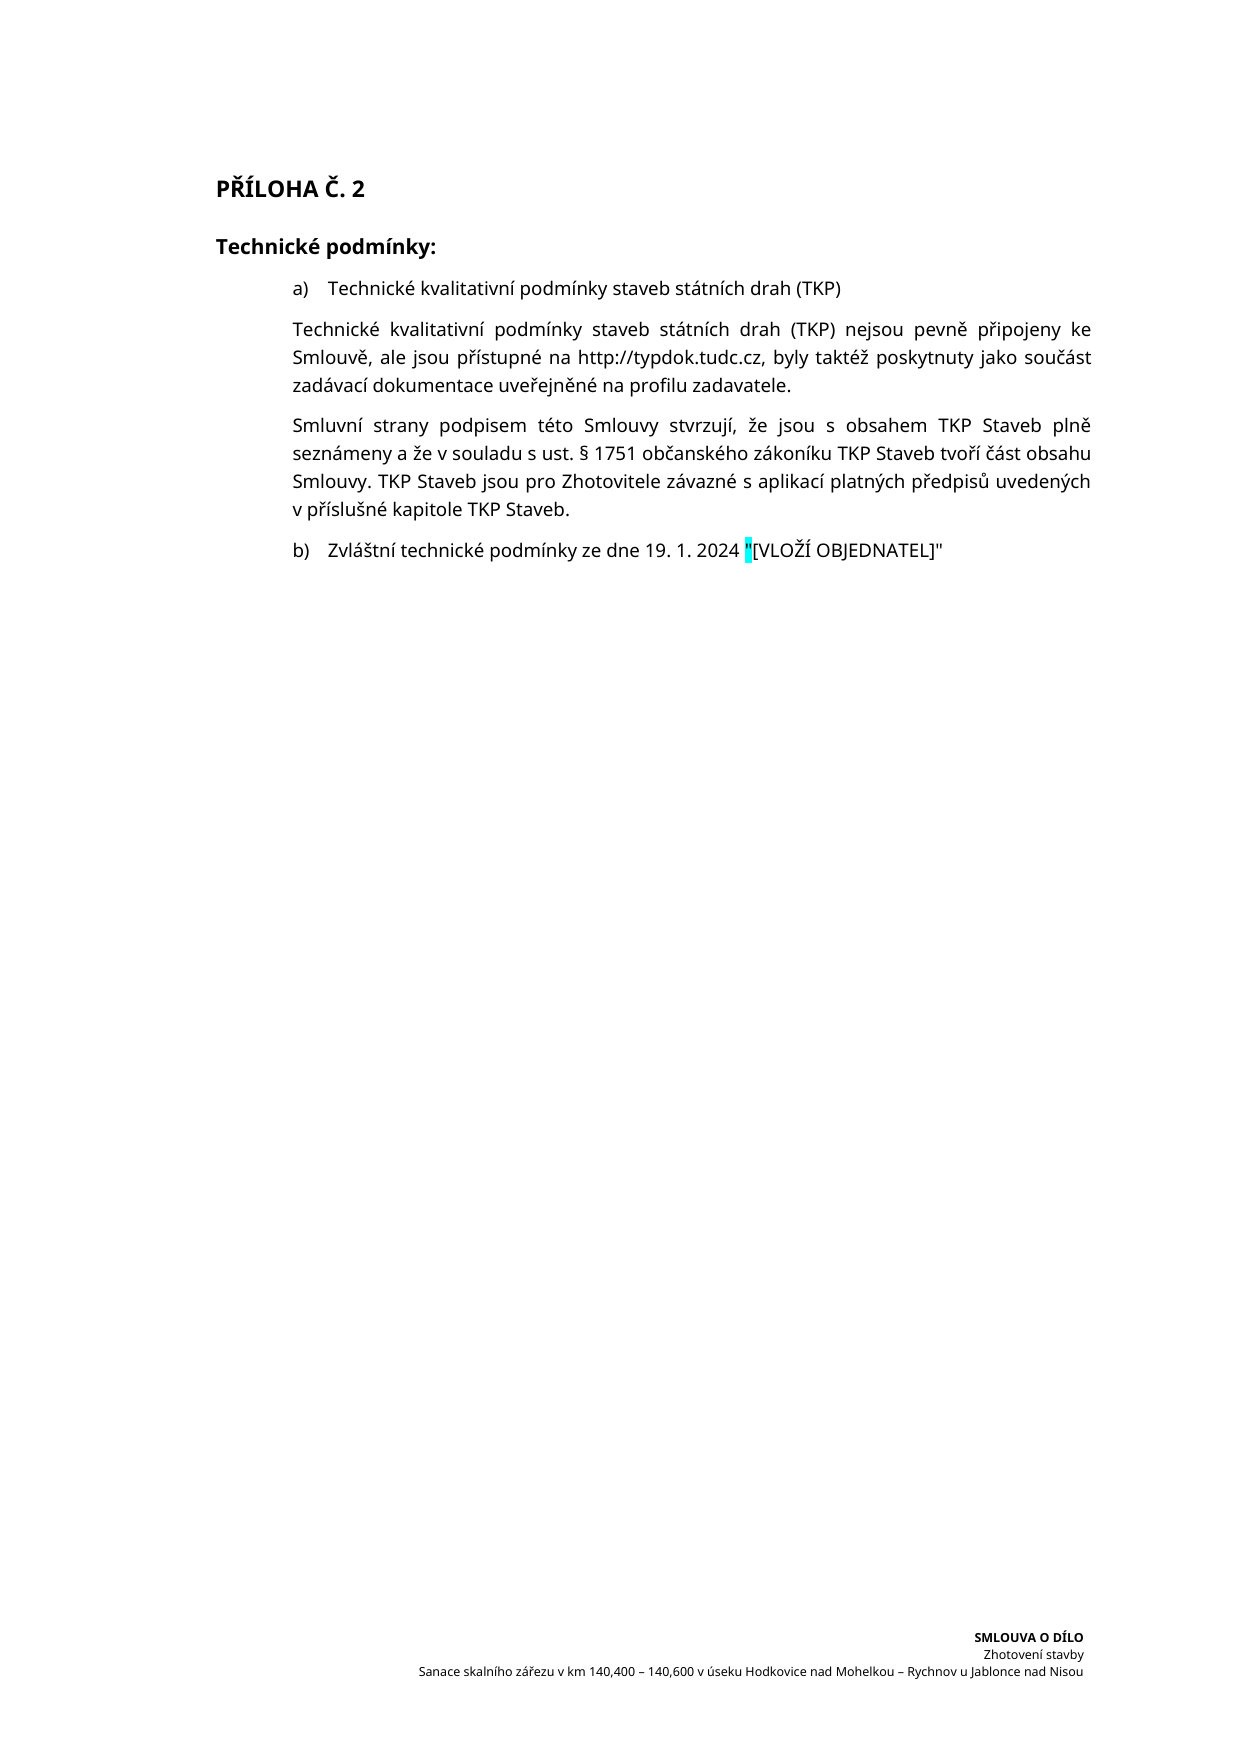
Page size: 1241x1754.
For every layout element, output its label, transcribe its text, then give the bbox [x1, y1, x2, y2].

text Smluvní strany podpisem této Smlouvy stvrzují, že jsou s obsahem TKP Staveb plně seznámeny a že v souladu s ust. § 1751 občanského zákoníku TKP Staveb tvoří část obsahu Smlouvy. TKP Staveb jsou pro Zhotovitele závazné s aplikací platných předpisů uvedených v příslušné kapitole TKP Staveb. [292, 413, 1093, 522]
list Technické kvalitativní podmínky staveb státních drah (TKP) [292, 276, 1093, 301]
text Příloha č. 2 [216, 172, 1093, 204]
text Technické kvalitativní podmínky staveb státních drah (TKP) nejsou pevně připojeny ke Smlouvě, ale jsou přístupné na http://typdok.tudc.cz, byly taktéž poskytnuty jako součást zadávací dokumentace uveřejněné na profilu zadavatele. [292, 316, 1093, 398]
text Zvláštní technické podmínky ze dne 19. 1. 2024 [292, 537, 745, 563]
text Technické podmínky: [216, 232, 1093, 260]
text Zvláštní technické podmínky ze dne 19. 1. 2024 [752, 537, 1093, 563]
